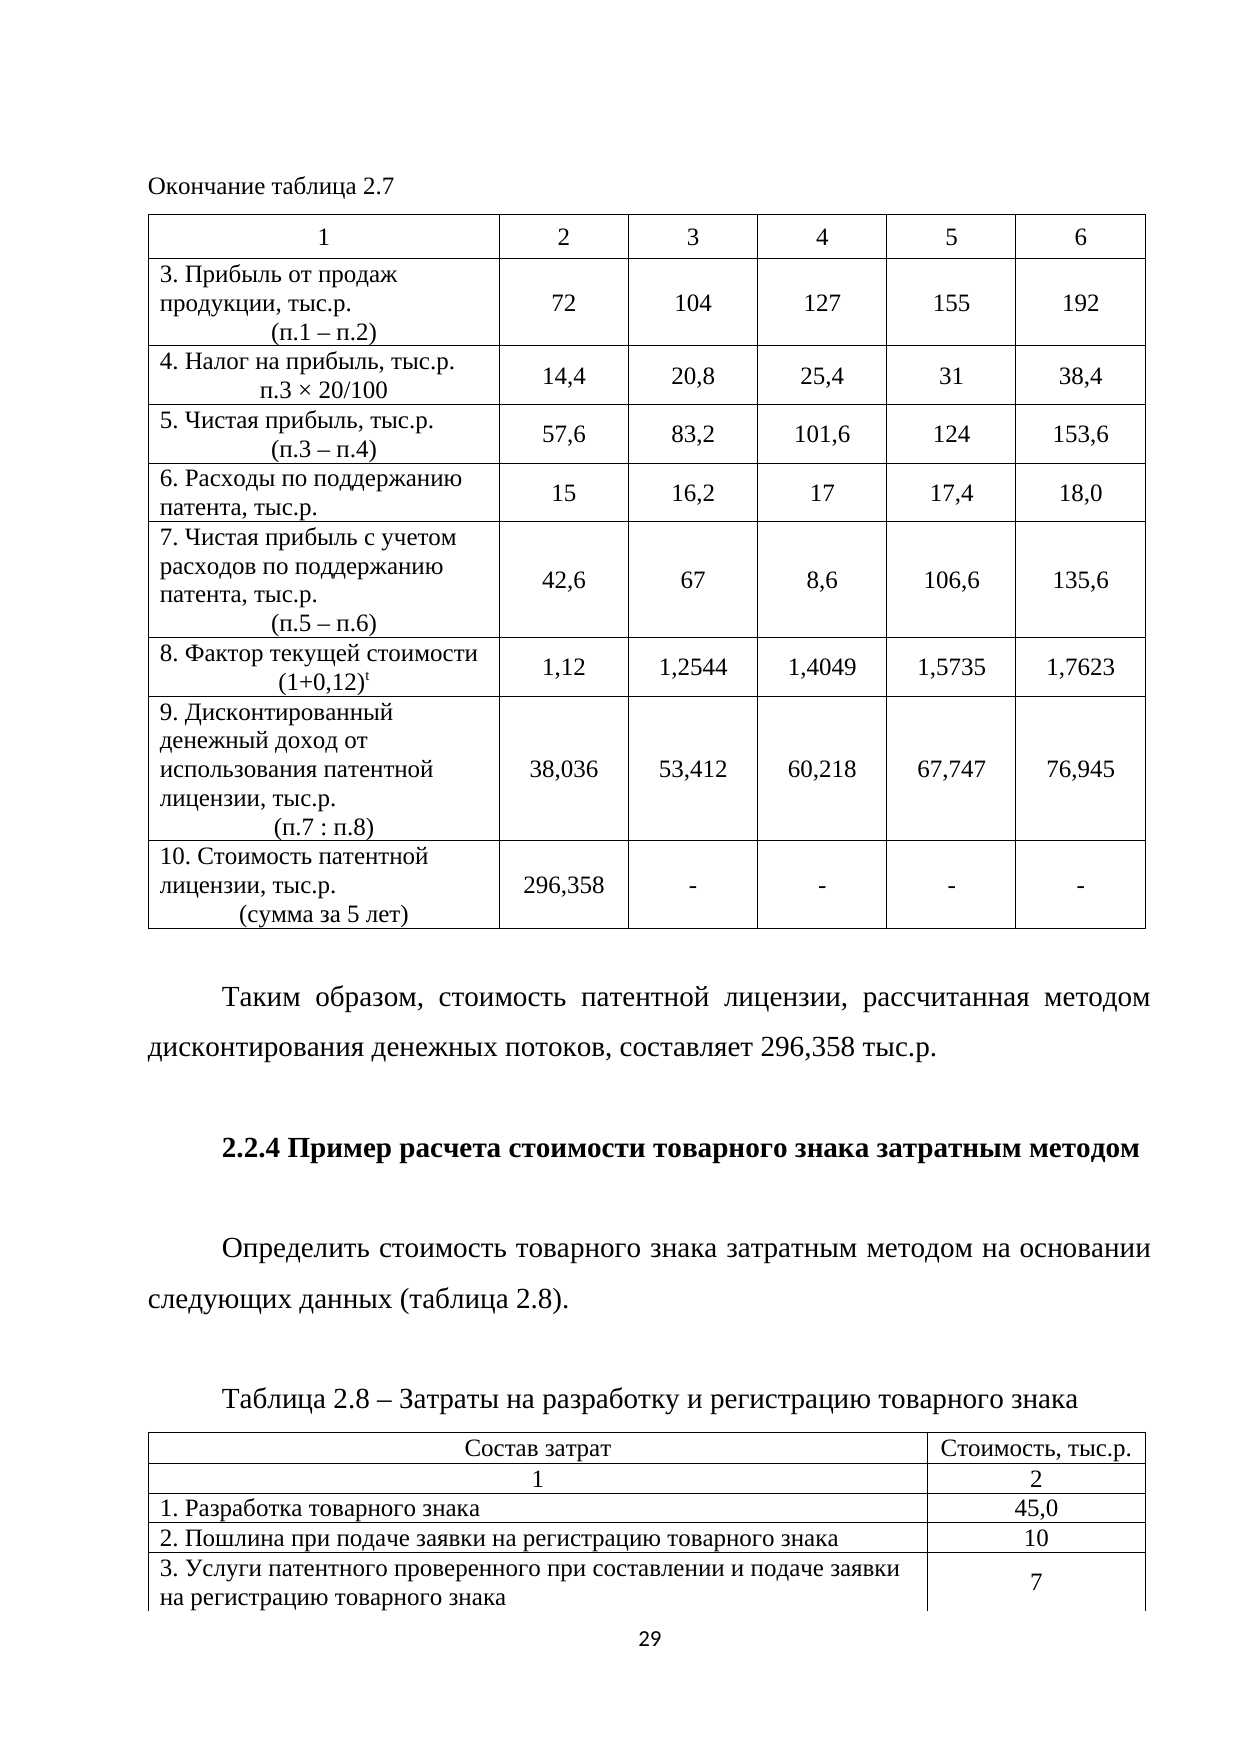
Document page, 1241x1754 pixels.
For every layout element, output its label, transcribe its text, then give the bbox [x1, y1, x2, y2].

table_cell - [1016, 841, 1145, 928]
table_cell 8,6 [758, 522, 886, 637]
table_cell 155 [887, 259, 1015, 345]
text Таким образом, стоимость патентной лицензии, рассчитанная методом дисконтирования денежных потоков, составляет 296,358 тыс.р. [148, 979, 1152, 1063]
table_cell - [887, 841, 1015, 928]
table_cell - [629, 841, 757, 928]
text Окончание таблица 2.7 [148, 171, 1152, 200]
table_cell 67 [629, 522, 757, 637]
table_cell 45,0 [928, 1494, 1145, 1522]
table_cell 135,6 [1016, 522, 1145, 637]
table_cell 53,412 [629, 697, 757, 840]
table_cell 17 [758, 464, 886, 521]
table_cell 104 [629, 259, 757, 345]
table_cell 2. Пошлина при подаче заявки на регистрацию товарного знака [149, 1523, 927, 1552]
table_cell 1. Разработка товарного знака [149, 1494, 927, 1522]
table_cell 20,8 [629, 346, 757, 404]
table_cell 1,12 [500, 638, 628, 696]
table_cell 83,2 [629, 405, 757, 462]
table_cell 7. Чистая прибыль с учетом расходов по поддержанию патента, тыс.р. (п.5 – п.6) [149, 522, 499, 637]
table_cell 38,036 [500, 697, 628, 840]
table_cell 2 [928, 1464, 1145, 1492]
text 2.2.4 Пример расчета стоимости товарного знака затратным методом [148, 1130, 1152, 1163]
table_cell 57,6 [500, 405, 628, 462]
table_header 4 [758, 215, 886, 258]
table_cell 18,0 [1016, 464, 1145, 521]
table_cell 3. Услуги патентного проверенного при составлении и подаче заявки на регистрацию товарного знака [149, 1553, 927, 1611]
table_cell 8. Фактор текущей стоимости (1+0,12)t [149, 638, 499, 696]
table_cell 72 [500, 259, 628, 345]
table_cell 3. Прибыль от продаж продукции, тыс.р. (п.1 – п.2) [149, 259, 499, 345]
table_cell 192 [1016, 259, 1145, 345]
table_cell 106,6 [887, 522, 1015, 637]
table_cell 25,4 [758, 346, 886, 404]
table_cell 16,2 [629, 464, 757, 521]
table_cell 1,7623 [1016, 638, 1145, 696]
text Таблица 2.8 – Затраты на разработку и регистрацию товарного знака [148, 1381, 1152, 1415]
table_cell 14,4 [500, 346, 628, 404]
table_header 2 [500, 215, 628, 258]
table_header Стоимость, тыс.р. [928, 1433, 1145, 1463]
table_cell 296,358 [500, 841, 628, 928]
table_cell 1,5735 [887, 638, 1015, 696]
table_cell - [758, 841, 886, 928]
table_cell 15 [500, 464, 628, 521]
table_cell 42,6 [500, 522, 628, 637]
table_cell 1,2544 [629, 638, 757, 696]
table_header 3 [629, 215, 757, 258]
table_cell 153,6 [1016, 405, 1145, 462]
table_header 5 [887, 215, 1015, 258]
table_cell 7 [928, 1553, 1145, 1611]
table_cell 6. Расходы по поддержанию патента, тыс.р. [149, 464, 499, 521]
table_cell 60,218 [758, 697, 886, 840]
table_cell 38,4 [1016, 346, 1145, 404]
text Определить стоимость товарного знака затратным методом на основании следующих данных (таблица 2.8). [148, 1231, 1152, 1314]
table_cell 127 [758, 259, 886, 345]
table_cell 1 [149, 1464, 927, 1492]
table_header Состав затрат [149, 1433, 927, 1463]
table_cell 76,945 [1016, 697, 1145, 840]
table_cell 124 [887, 405, 1015, 462]
table_cell 31 [887, 346, 1015, 404]
table_cell 17,4 [887, 464, 1015, 521]
table_header 6 [1016, 215, 1145, 258]
table_cell 10 [928, 1523, 1145, 1552]
table_cell 67,747 [887, 697, 1015, 840]
table_cell 5. Чистая прибыль, тыс.р. (п.3 – п.4) [149, 405, 499, 462]
table_cell 1,4049 [758, 638, 886, 696]
table_cell 4. Налог на прибыль, тыс.р. п.3 × 20/100 [149, 346, 499, 404]
table_cell 101,6 [758, 405, 886, 462]
table_cell 9. Дисконтированный денежный доход от использования патентной лицензии, тыс.р. (п.7 : п.8) [149, 697, 499, 840]
table_header 1 [149, 215, 499, 258]
table_cell 10. Стоимость патентной лицензии, тыс.р. (сумма за 5 лет) [149, 841, 499, 928]
